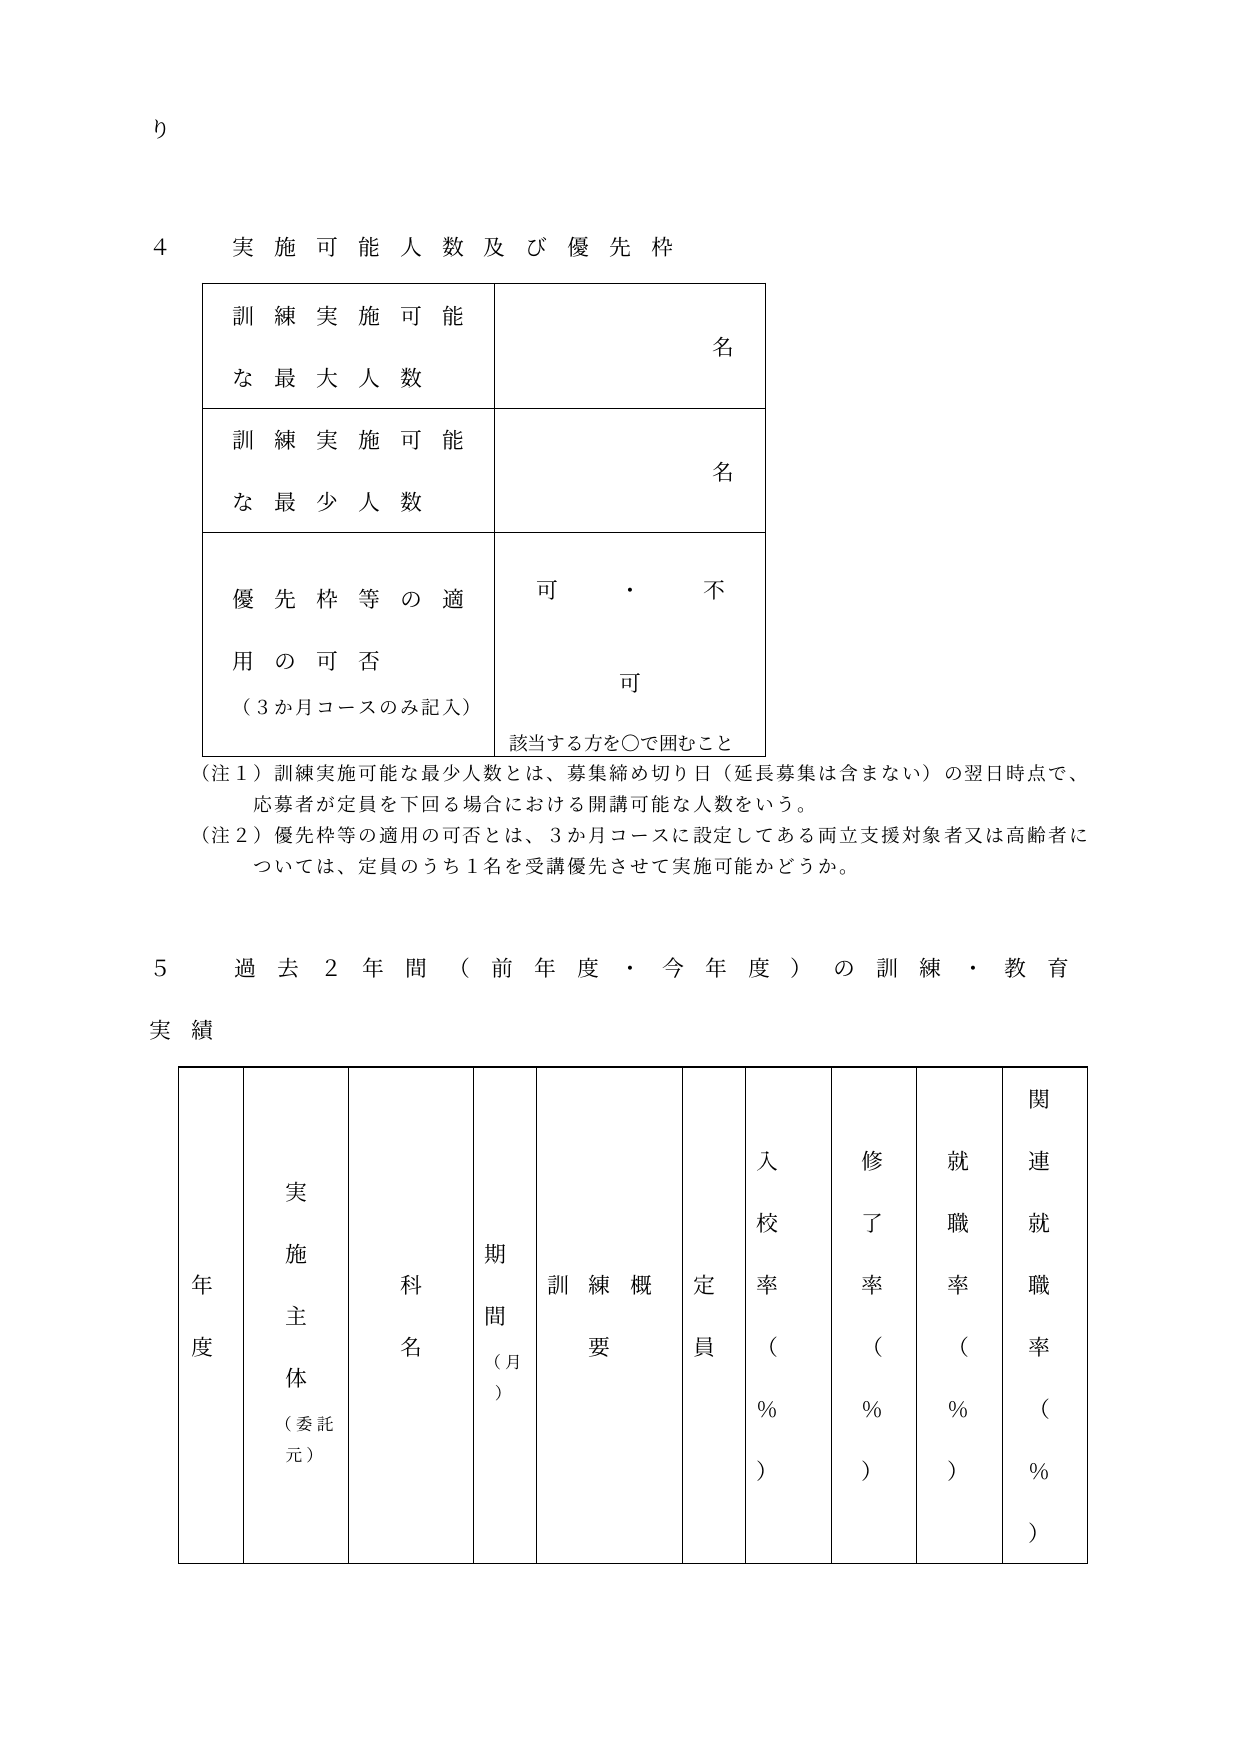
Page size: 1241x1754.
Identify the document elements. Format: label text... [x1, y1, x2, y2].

text ４ 実施可能人数及び優先枠 [149, 214, 1091, 276]
table_header 関 連 就職率（％） [1003, 1068, 1087, 1562]
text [149, 97, 1091, 159]
table_cell 優先枠等の適用の可否 （３か月コースのみ記入） [203, 533, 494, 756]
table_header 実施 主体 （委託元） [244, 1068, 348, 1562]
table_header 科 名 [349, 1068, 473, 1562]
table_header 訓練実施可能な最大人数 [203, 284, 494, 407]
table_header 年度 [179, 1068, 243, 1562]
text ５ 過去２年間（前年度・今年度）の訓練・教育実績 [149, 936, 1091, 1060]
text （注２）優先枠等の適用の可否とは、３か月コースに設定してある両立支援対象者又は高齢者については、定員のうち１名を受講優先させて実施可能かどうか。 [178, 819, 1091, 881]
table_cell 可 ・ 不可 該当する方を〇で囲むこと [495, 533, 765, 756]
table_header 修了率 （％） [832, 1068, 916, 1562]
table_header 期間 （月） [474, 1068, 536, 1562]
text （注１）訓練実施可能な最少人数とは、募集締め切り日（延長募集は含まない）の翌日時点で、応募者が定員を下回る場合における開講可能な人数をいう。 [178, 757, 1091, 819]
table_header 定員 [683, 1068, 745, 1562]
table_cell 名 [495, 409, 765, 532]
table_cell 訓練実施可能な最少人数 [203, 409, 494, 532]
table_header 名 [495, 284, 765, 407]
table_header 訓練概要 [537, 1068, 682, 1562]
table_header 入校率 （％） [746, 1068, 831, 1562]
table_header 就職率（％） [917, 1068, 1002, 1562]
